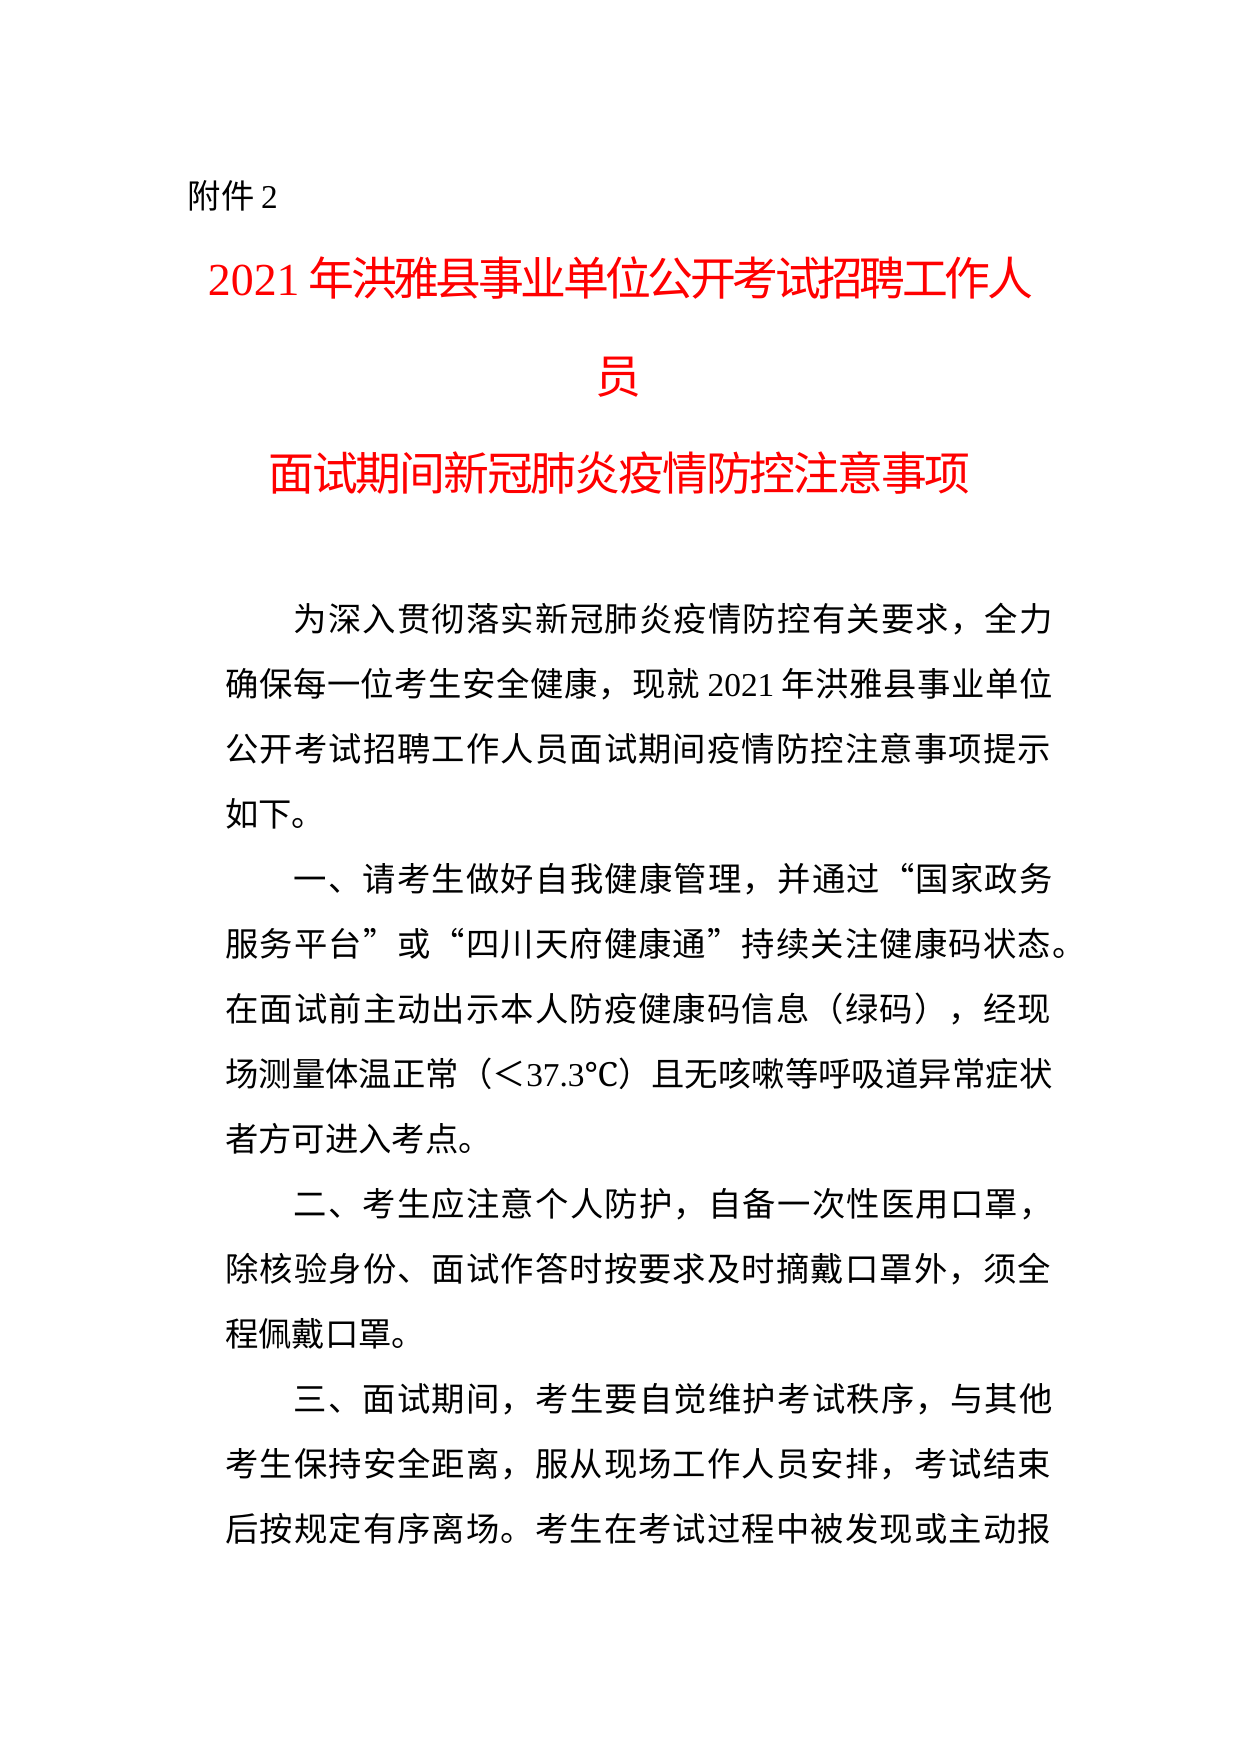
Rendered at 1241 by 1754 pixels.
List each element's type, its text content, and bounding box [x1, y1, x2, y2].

text 面试期间新冠肺炎疫情防控注意事项 [187, 422, 1053, 519]
text 二、考生应注意个人防护，自备一次性医用口罩，除核验身份、面试作答时按要求及时摘戴口罩外，须全程佩戴口罩。 [225, 1169, 1053, 1364]
text 为深入贯彻落实新冠肺炎疫情防控有关要求，全力确保每一位考生安全健康，现就2021年洪雅县事业单位公开考试招聘工作人员面试期间疫情防控注意事项提示如下。 [225, 584, 1053, 844]
text 附件2 [187, 162, 1053, 227]
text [225, 1364, 1053, 1559]
text 2021年洪雅县事业单位公开考试招聘工作人员 [187, 227, 1053, 422]
text 一、请考生做好自我健康管理，并通过“国家政务服务平台”或“四川天府健康通”持续关注健康码状态。在面试前主动出示本人防疫健康码信息（绿码），经现场测量体温正常（＜37.3℃）且无咳嗽等呼吸道异常症状者方可进入考点。 [225, 844, 1053, 1169]
